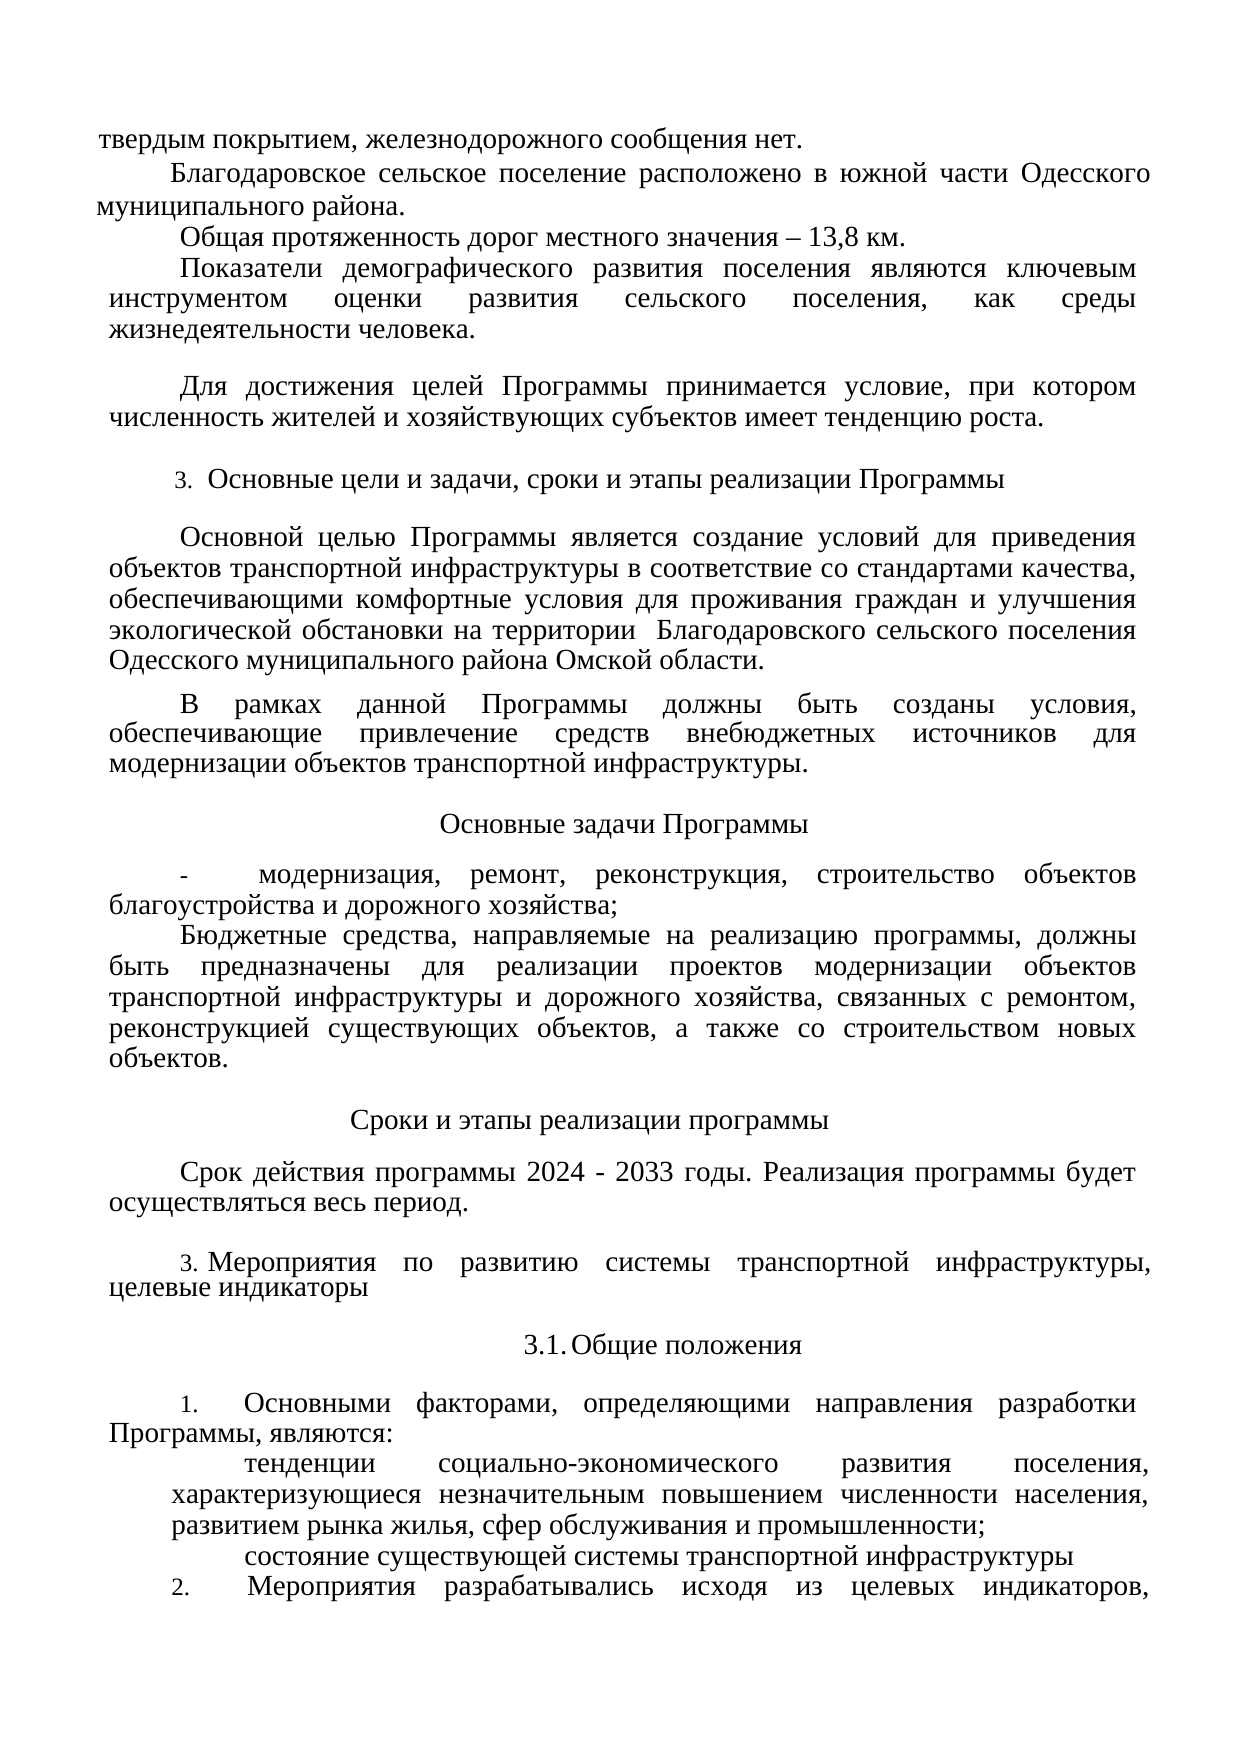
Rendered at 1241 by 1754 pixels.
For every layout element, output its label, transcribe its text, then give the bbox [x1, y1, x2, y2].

text Благодаровское сельское поселение расположено в южной части Одесского муниципального района. [96, 155, 1152, 222]
list Мероприятия по развитию системы транспортной инфраструктуры, целевые индикаторы [109, 1252, 1152, 1302]
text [98, 124, 1150, 155]
text Основной целью Программы является создание условий для приведения объектов транспортной инфраструктуры в соответствие со стандартами качества, обеспечивающими комфортные условия для проживания граждан и улучшения экологической обстановки на территории Благодаровского сельского поселения Одесского муниципального района Омской области. [109, 522, 1137, 676]
list Основные цели и задачи, сроки и этапы реализации Программы [96, 468, 1083, 493]
text Срок действия программы 2024 - 2033 годы. Реализация программы будет осуществляться весь период. [109, 1157, 1137, 1217]
text тенденции социально-экономического развития поселения, характеризующиеся незначительным повышением численности населения, развитием рынка жилья, сфер обслуживания и промышленности; [171, 1448, 1150, 1540]
text Основные задачи Программы [96, 813, 1152, 838]
text Бюджетные средства, направляемые на реализацию программы, должны быть предназначены для реализации проектов модернизации объектов транспортной инфраструктуры и дорожного хозяйства, связанных с ремонтом, реконструкцией существующих объектов, а также со строительством новых объектов. [109, 920, 1137, 1074]
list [98, 1571, 1150, 1602]
text Показатели демографического развития поселения являются ключевым инструментом оценки развития сельского поселения, как среды жизнедеятельности человека. [109, 253, 1137, 345]
text Общая протяженность дорог местного значения – 13,8 км. [109, 222, 1152, 253]
text В рамках данной Программы должны быть созданы условия, обеспечивающие привлечение средств внебюджетных источников для модернизации объектов транспортной инфраструктуры. [109, 689, 1137, 778]
text Для достижения целей Программы принимается условие, при котором численность жителей и хозяйствующих субъектов имеет тенденцию роста. [109, 371, 1137, 433]
text состояние существующей системы транспортной инфраструктуры [171, 1540, 1152, 1571]
text Сроки и этапы реализации программы [96, 1110, 1083, 1135]
list Основными факторами, определяющими направления разработки Программы, являются: [109, 1389, 1137, 1448]
list Общие положения [523, 1334, 1152, 1359]
list модернизация, ремонт, реконструкция, строительство объектов благоустройства и дорожного хозяйства; [109, 859, 1137, 920]
